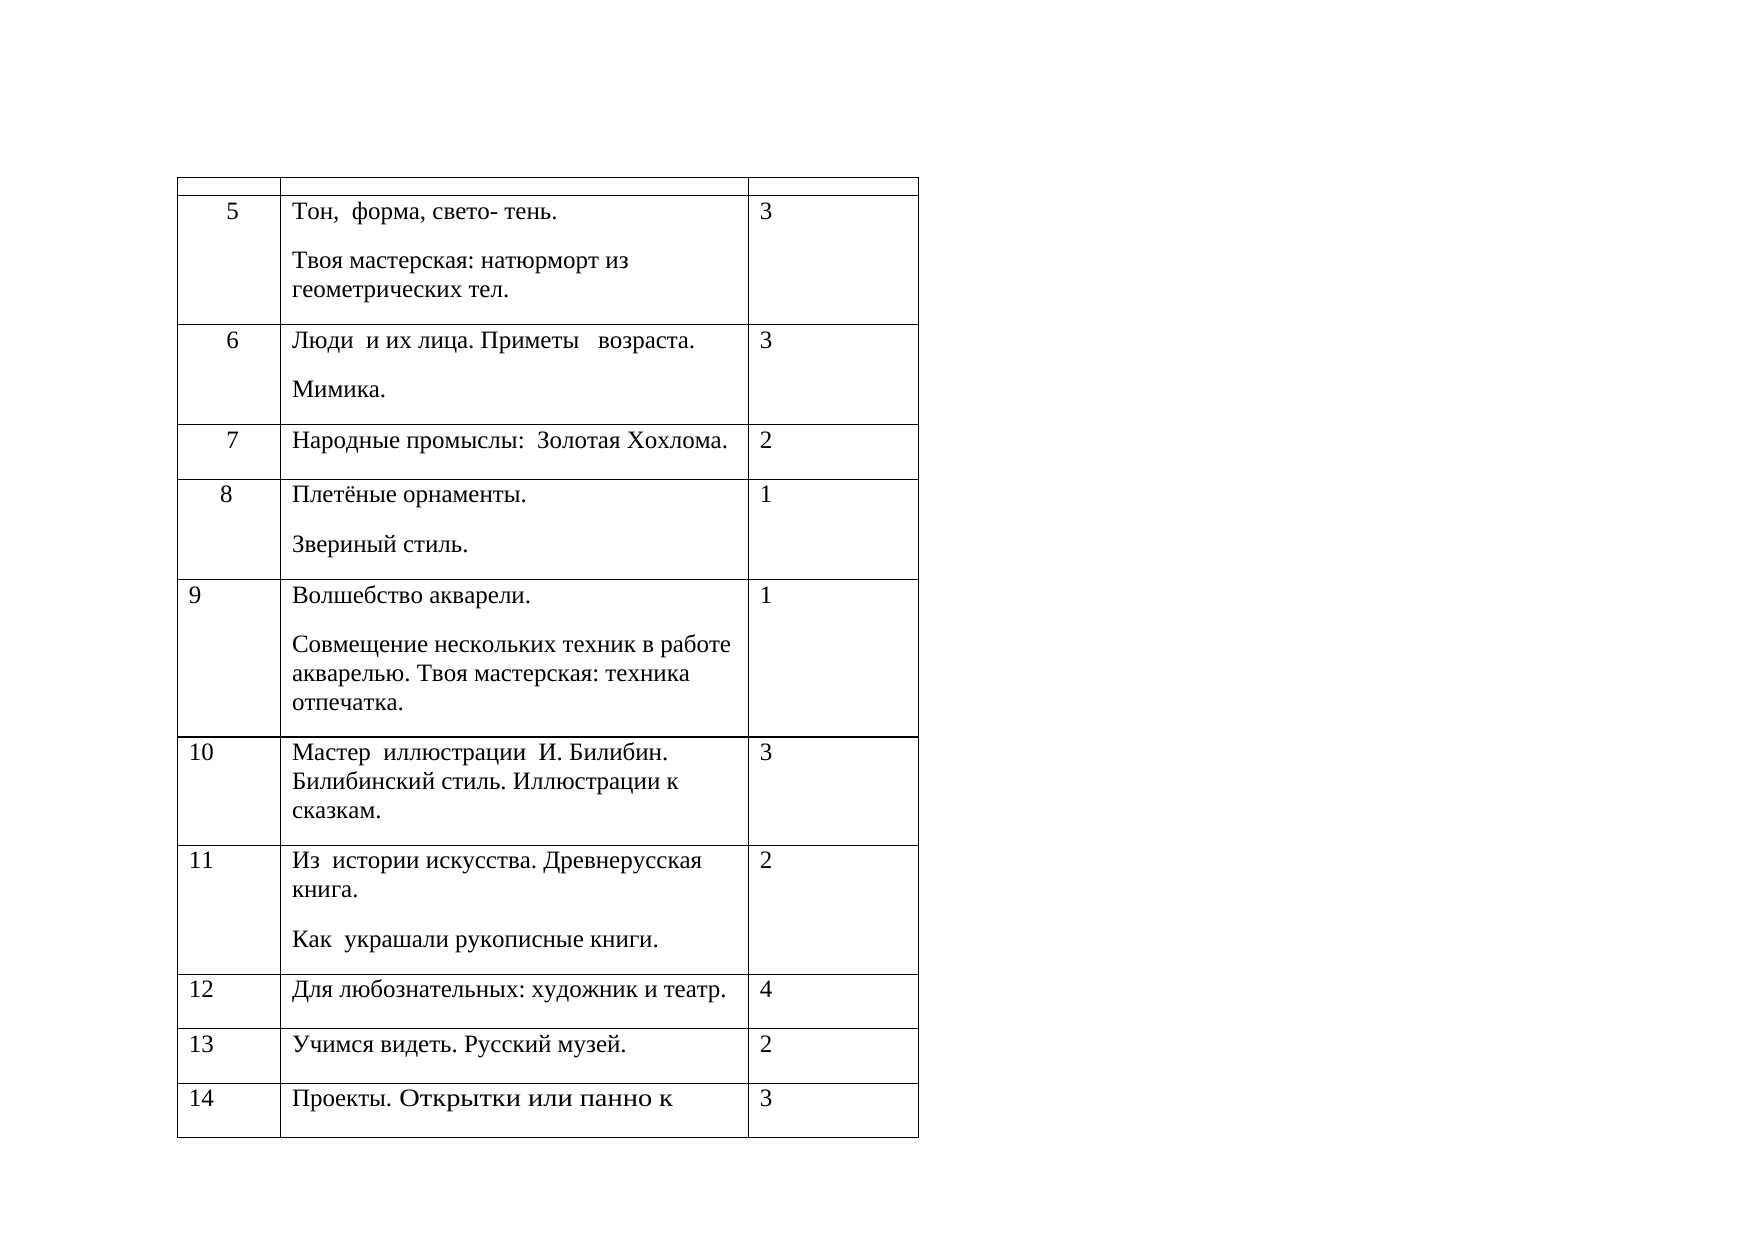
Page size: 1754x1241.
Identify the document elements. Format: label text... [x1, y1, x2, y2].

table_cell 1 [749, 580, 918, 736]
table_cell 13 [178, 1029, 280, 1082]
table_cell 3 [749, 196, 918, 324]
table_cell 4 [178, 178, 280, 195]
table_cell 3 [749, 325, 918, 424]
table_cell Мастер иллюстрации И. Билибин. Билибинский стиль. Иллюстрации к сказкам. [281, 738, 748, 844]
table_cell Плетёные орнаменты. Звериный стиль. [281, 480, 748, 579]
table_cell Для любознательных: художник и театр. [281, 975, 748, 1028]
table_cell 3 [749, 738, 918, 844]
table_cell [281, 1084, 748, 1137]
table_cell Тон, форма, свето- тень. Твоя мастерская: натюрморт из геометрических тел. [281, 196, 748, 324]
table_cell 12 [178, 975, 280, 1028]
table_cell Из истории искусства. Древнерусская книга. Как украшали рукописные книги. [281, 846, 748, 973]
table_cell 10 [178, 738, 280, 844]
table_cell 3 [749, 178, 918, 195]
table_cell Волшебство акварели. Совмещение нескольких техник в работе акварелью. Твоя мастерская: техника отпечатка. [281, 580, 748, 736]
table_cell 6 [178, 325, 280, 424]
table_cell 14 [178, 1084, 280, 1137]
table_cell 2 [749, 1029, 918, 1082]
table_cell Люди и их лица. Приметы возраста. Мимика. [281, 325, 748, 424]
table_cell 2 [749, 846, 918, 973]
table_cell 7 [178, 425, 280, 478]
table_cell 2 [749, 425, 918, 478]
table_cell 8 [178, 480, 280, 579]
table_cell 11 [178, 846, 280, 973]
table_cell 1 [749, 480, 918, 579]
table_cell 4 [749, 975, 918, 1028]
table_cell Учимся видеть. Русский музей. [281, 1029, 748, 1082]
table_cell Народные промыслы: Золотая Хохлома. [281, 425, 748, 478]
table_cell 3 [749, 1084, 918, 1137]
table_cell 9 [178, 580, 280, 736]
table_cell 5 [178, 196, 280, 324]
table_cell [281, 178, 748, 195]
